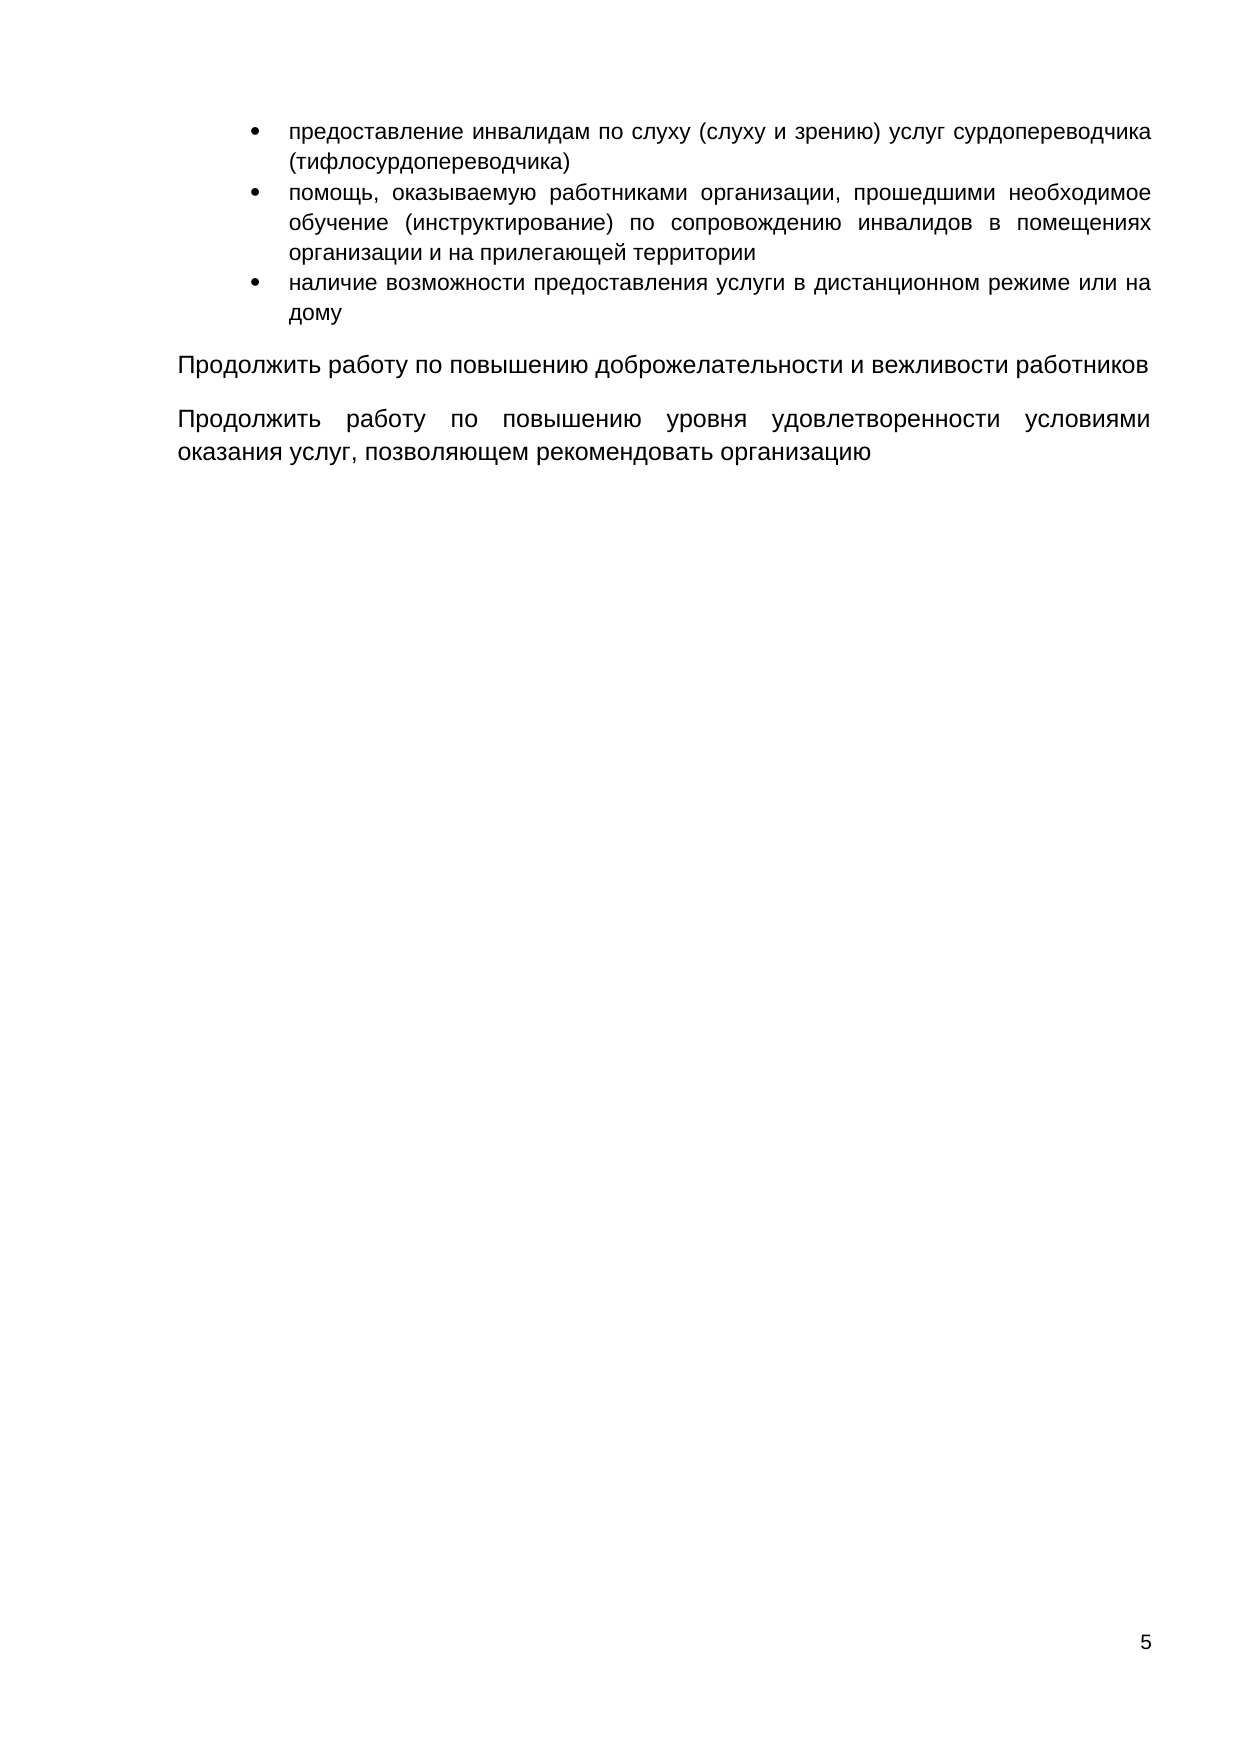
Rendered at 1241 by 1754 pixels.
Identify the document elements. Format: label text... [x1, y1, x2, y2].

text Продолжить работу по повышению уровня удовлетворенности условиями оказания услуг, позволяющем рекомендовать организацию [177, 404, 1152, 466]
list предоставление инвалидам по слуху (слуху и зрению) услуг сурдопереводчика (тифлосурдопереводчика) [251, 118, 1152, 175]
text Продолжить работу по повышению доброжелательности и вежливости работников [177, 350, 1152, 379]
list помощь, оказываемую работниками организации, прошедшими необходимое обучение (инструктирование) по сопровождению инвалидов в помещениях организации и на прилегающей территории [251, 178, 1152, 265]
list наличие возможности предоставления услуги в дистанционном режиме или на дому [251, 269, 1152, 326]
